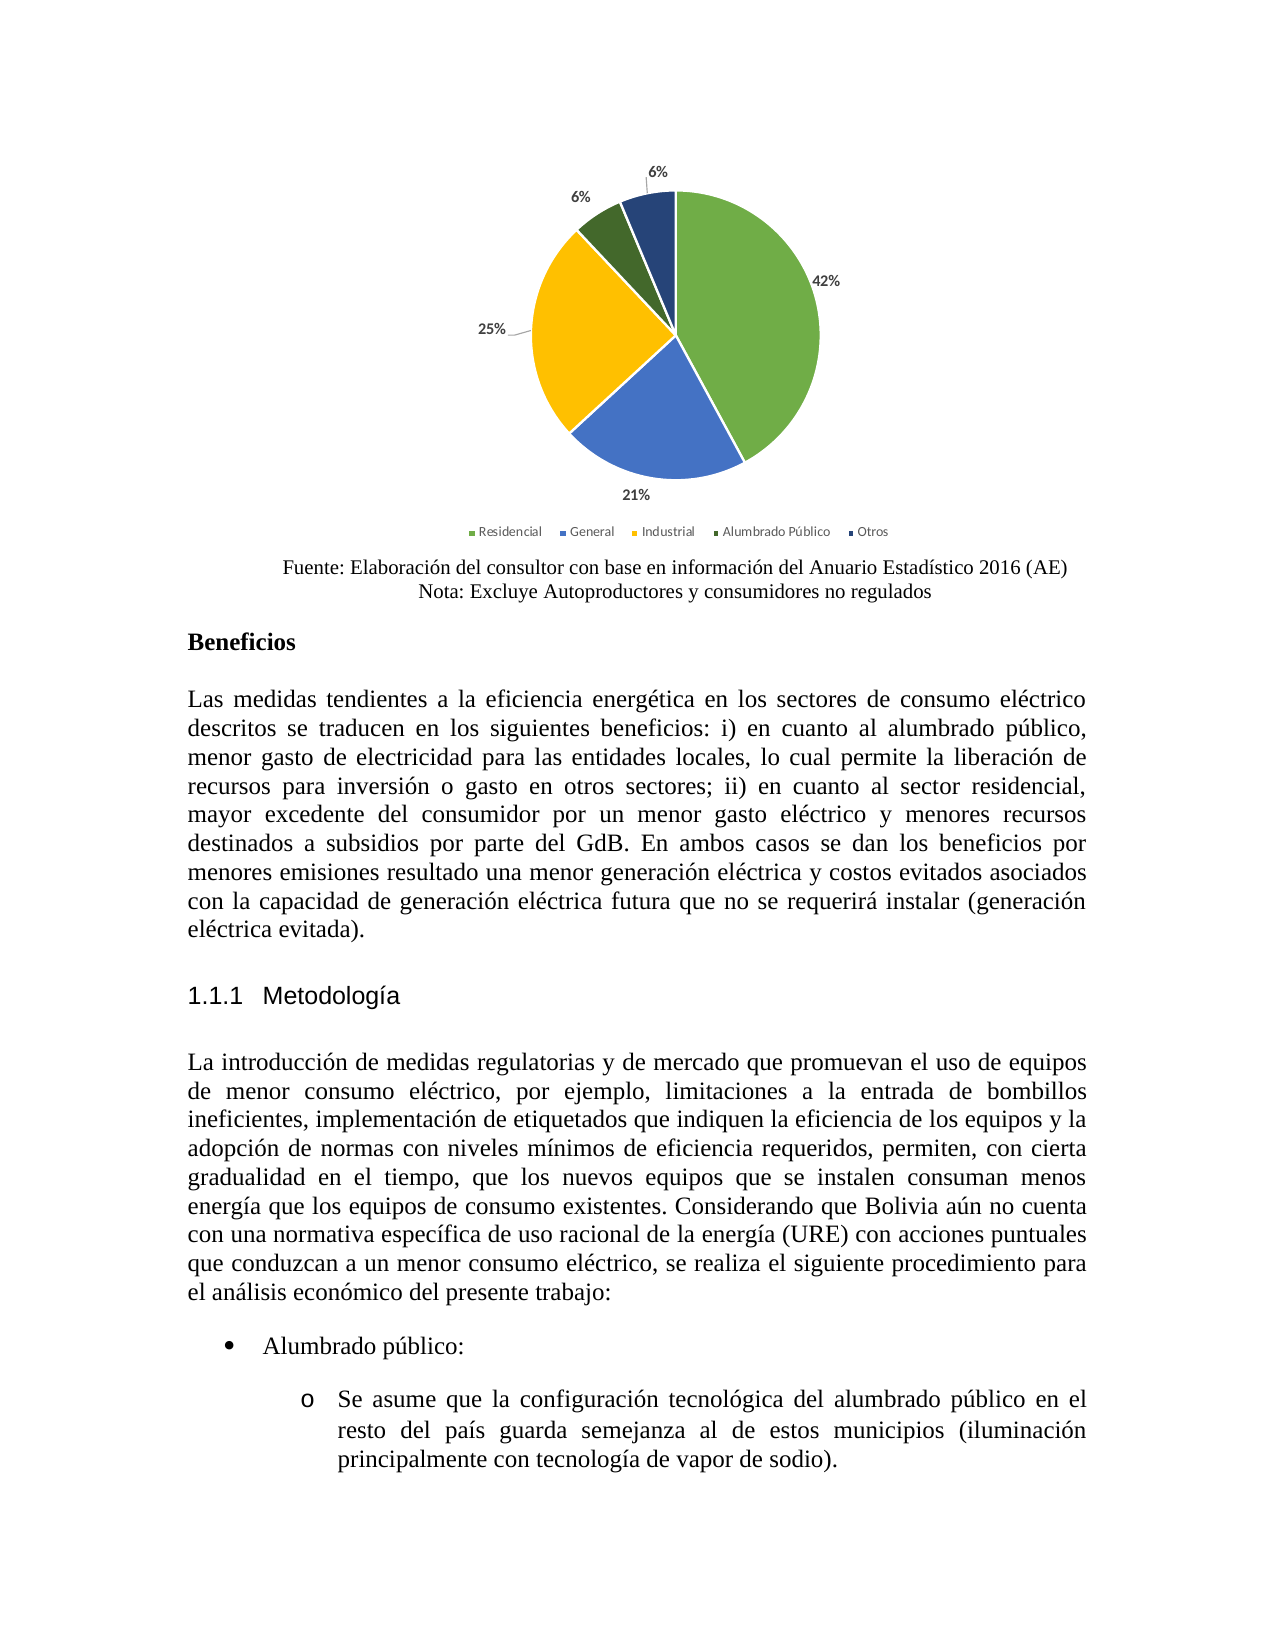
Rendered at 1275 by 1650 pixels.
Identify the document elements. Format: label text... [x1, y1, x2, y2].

text La introducción de medidas regulatorias y de mercado que promuevan el uso de equipos de menor consumo eléctrico, por ejemplo, limitaciones a la entrada de bombillos ineficientes, implementación de etiquetados que indiquen la eficiencia de los equipos y la adopción de normas con niveles mínimos de eficiencia requeridos, permiten, con cierta gradualidad en el tiempo, que los nuevos equipos que se instalen consuman menos energía que los equipos de consumo existentes. Considerando que Bolivia aún no cuenta con una normativa específica de uso racional de la energía (URE) con acciones puntuales que conduzcan a un menor consumo eléctrico, se realiza el siguiente procedimiento para el análisis económico del presente trabajo: [187, 1047, 1087, 1306]
subtitle Metodología [187, 981, 1087, 1009]
list Fuente: Elaboración del consultor con base en información del Anuario Estadístico 2016 (AE) [262, 555, 1087, 579]
list Nota: Excluye Autoproductores y consumidores no regulados [262, 579, 1087, 603]
text Las medidas tendientes a la eficiencia energética en los sectores de consumo eléctrico descritos se traducen en los siguientes beneficios: i) en cuanto al alumbrado público, menor gasto de electricidad para las entidades locales, lo cual permite la liberación de recursos para inversión o gasto en otros sectores; ii) en cuanto al sector residencial, mayor excedente del consumidor por un menor gasto eléctrico y menores recursos destinados a subsidios por parte del GdB. En ambos casos se dan los beneficios por menores emisiones resultado una menor generación eléctrica y costos evitados asociados con la capacidad de generación eléctrica futura que no se requerirá instalar (generación eléctrica evitada). [187, 684, 1087, 943]
list Se asume que la configuración tecnológica del alumbrado público en el resto del país guarda semejanza al de estos municipios (iluminación principalmente con tecnología de vapor de sodio). [300, 1384, 1087, 1473]
list Alumbrado público: [225, 1331, 1087, 1359]
text Beneficios [187, 627, 1087, 656]
